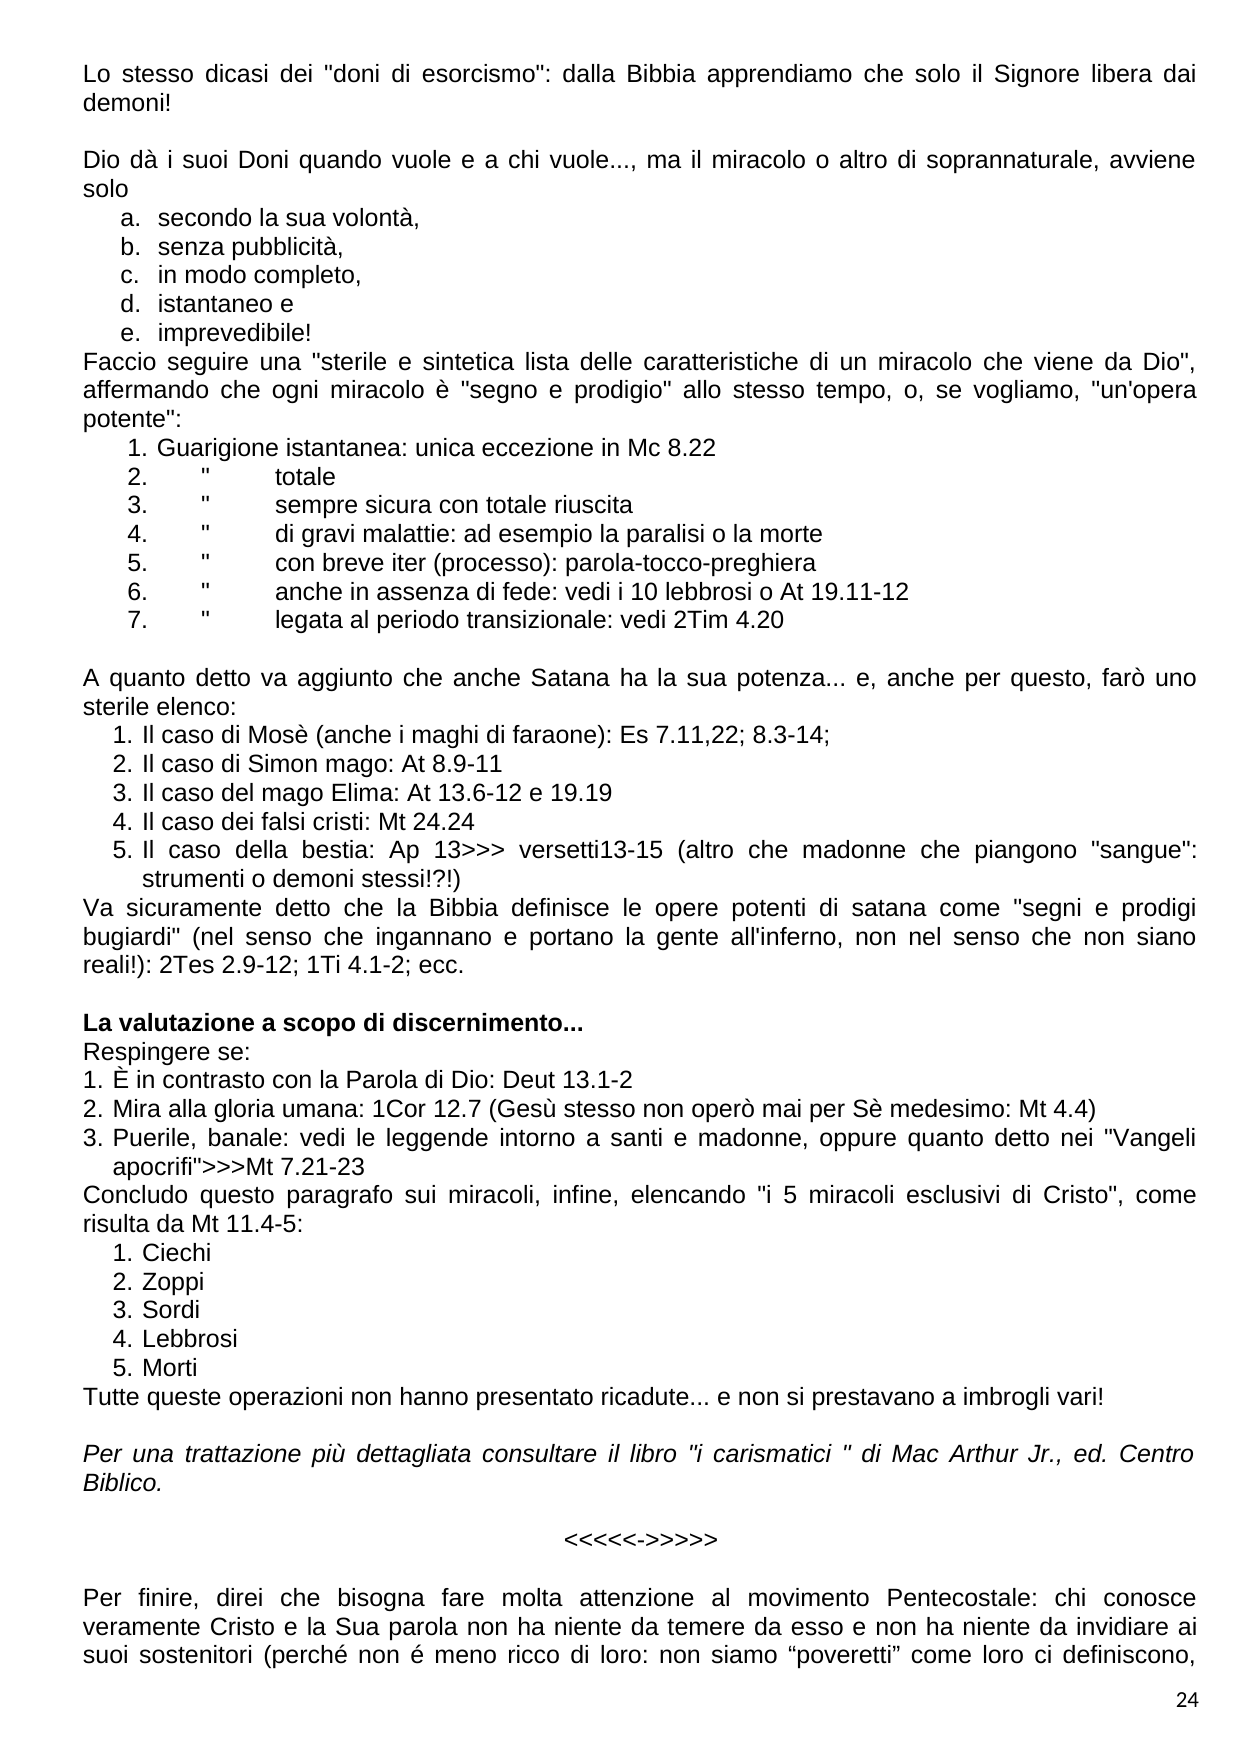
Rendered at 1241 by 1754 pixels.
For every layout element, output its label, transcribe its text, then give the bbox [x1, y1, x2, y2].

text 1. Guarigione istantanea: unica eccezione in Mc 8.22 [127, 433, 1199, 462]
list in modo completo, [120, 260, 1199, 289]
text Lo stesso dicasi dei "doni di esorcismo": dalla Bibbia apprendiamo che solo il Signore libera dai demoni! [83, 59, 1199, 117]
text 3. Sordi [112, 1295, 1199, 1324]
text 4. Lebbrosi [112, 1324, 1199, 1353]
list istantaneo e [120, 289, 1199, 318]
text 1. Il caso di Mosè (anche i maghi di faraone): Es 7.11,22; 8.3-14; [112, 720, 1199, 749]
text 1. È in contrasto con la Parola di Dio: Deut 13.1-2 [83, 1065, 1199, 1094]
list imprevedibile! [120, 318, 1199, 347]
text 6. " anche in assenza di fede: vedi i 10 lebbrosi o At 19.11-12 [127, 577, 1199, 605]
text 1. Ciechi [112, 1238, 1199, 1267]
list senza pubblicità, [120, 232, 1199, 260]
text Dio dà i suoi Doni quando vuole e a chi vuole..., ma il miracolo o altro di soprannaturale, avviene solo [83, 145, 1199, 203]
text A quanto detto va aggiunto che anche Satana ha la sua potenza... e, anche per questo, farò uno sterile elenco: [83, 663, 1199, 720]
text Per una trattazione più dettagliata consultare il libro "i carismatici " di Mac Arthur Jr., ed. Centro Biblico. [83, 1439, 1199, 1497]
text 2. Mira alla gloria umana: 1Cor 12.7 (Gesù stesso non operò mai per Sè medesimo: Mt 4.4) [83, 1094, 1199, 1123]
text Respingere se: [83, 1037, 1199, 1065]
text 4. Il caso dei falsi cristi: Mt 24.24 [112, 807, 1199, 835]
list secondo la sua volontà, [120, 203, 1199, 232]
text 2. Il caso di Simon mago: At 8.9-11 [112, 749, 1199, 778]
text 5. Il caso della bestia: Ap 13>>> versetti13-15 (altro che madonne che piangono "sangue": strumenti o demoni stessi!?!) [112, 835, 1199, 893]
text 3. Puerile, banale: vedi le leggende intorno a santi e madonne, oppure quanto detto nei "Vangeli apocrifi">>>Mt 7.21-23 [83, 1123, 1199, 1180]
text 3. " sempre sicura con totale riuscita [127, 490, 1199, 519]
text 5. " con breve iter (processo): parola-tocco-preghiera [127, 548, 1199, 577]
text 2. " totale [127, 462, 1199, 490]
text 4. " di gravi malattie: ad esempio la paralisi o la morte [127, 519, 1199, 548]
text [83, 1583, 1199, 1669]
text La valutazione a scopo di discernimento... [83, 1008, 1199, 1037]
text Concludo questo paragrafo sui miracoli, infine, elencando "i 5 miracoli esclusivi di Cristo", come risulta da Mt 11.4-5: [83, 1180, 1199, 1238]
text 3. Il caso del mago Elima: At 13.6-12 e 19.19 [112, 778, 1199, 807]
text Faccio seguire una "sterile e sintetica lista delle caratteristiche di un miracolo che viene da Dio", affermando che ogni miracolo è "segno e prodigio" allo stesso tempo, o, se vogliamo, "un'opera potente": [83, 347, 1199, 433]
text 7. " legata al periodo transizionale: vedi 2Tim 4.20 [127, 605, 1199, 634]
text 5. Morti [112, 1353, 1199, 1382]
text <<<<<->>>>> [83, 1525, 1199, 1554]
text Va sicuramente detto che la Bibbia definisce le opere potenti di satana come "segni e prodigi bugiardi" (nel senso che ingannano e portano la gente all'inferno, non nel senso che non siano reali!): 2Tes 2.9-12; 1Ti 4.1-2; ecc. [83, 893, 1199, 979]
text Tutte queste operazioni non hanno presentato ricadute... e non si prestavano a imbrogli vari! [83, 1382, 1199, 1410]
text 2. Zoppi [112, 1267, 1199, 1295]
